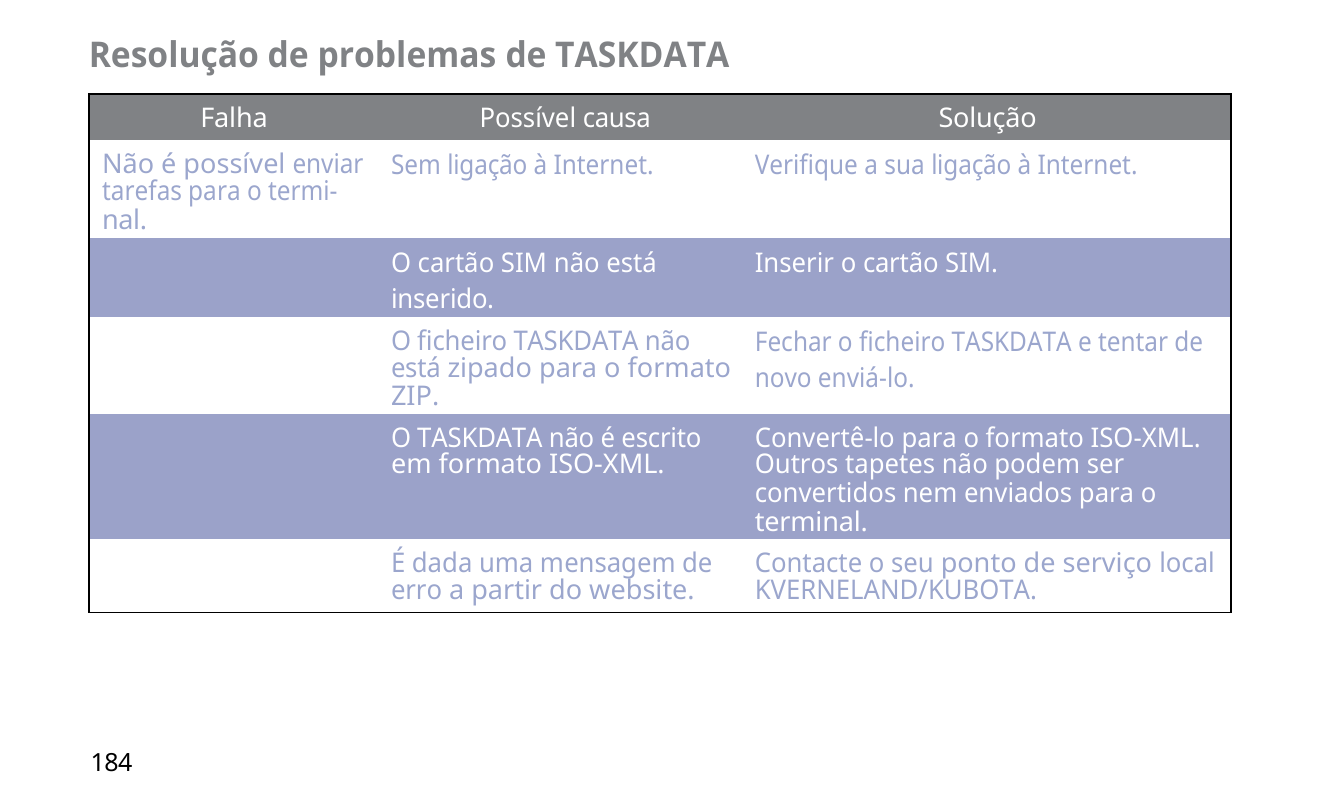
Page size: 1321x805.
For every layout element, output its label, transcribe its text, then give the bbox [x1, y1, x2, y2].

table_cell Sem ligação à Internet. [377, 140, 734, 238]
table_cell Inserir o cartão SIM. [734, 238, 1230, 317]
table_cell Convertê-lo para o formato ISO-XML. Outros tapetes não podem ser convertidos nem enviados para o terminal. [734, 414, 1230, 539]
table_header Falha [90, 95, 377, 140]
table_cell Verifique a sua ligação à Internet. [734, 140, 1230, 238]
table_cell [90, 238, 377, 317]
table_cell [90, 317, 377, 414]
table_header Possível causa [377, 95, 734, 140]
table_cell [90, 540, 377, 612]
table_header Solução [734, 95, 1230, 140]
subtitle Resolução de problemas de TASKDATA [88, 29, 1258, 78]
table_cell O cartão SIM não está inserido. [377, 238, 734, 317]
table_cell O ficheiro TASKDATA não está zipado para o formato ZIP. [377, 317, 734, 414]
table_cell Contacte o seu ponto de serviço local KVERNELAND/KUBOTA. [734, 540, 1230, 612]
table_cell [90, 414, 377, 539]
table_cell Fechar o ficheiro TASKDATA e tentar de novo enviá-lo. [734, 317, 1230, 414]
table_cell É dada uma mensagem de erro a partir do website. [377, 540, 734, 612]
table_cell O TASKDATA não é escrito em formato ISO-XML. [377, 414, 734, 539]
table_cell Não é possível enviar tarefas para o termi- nal. [90, 140, 377, 238]
